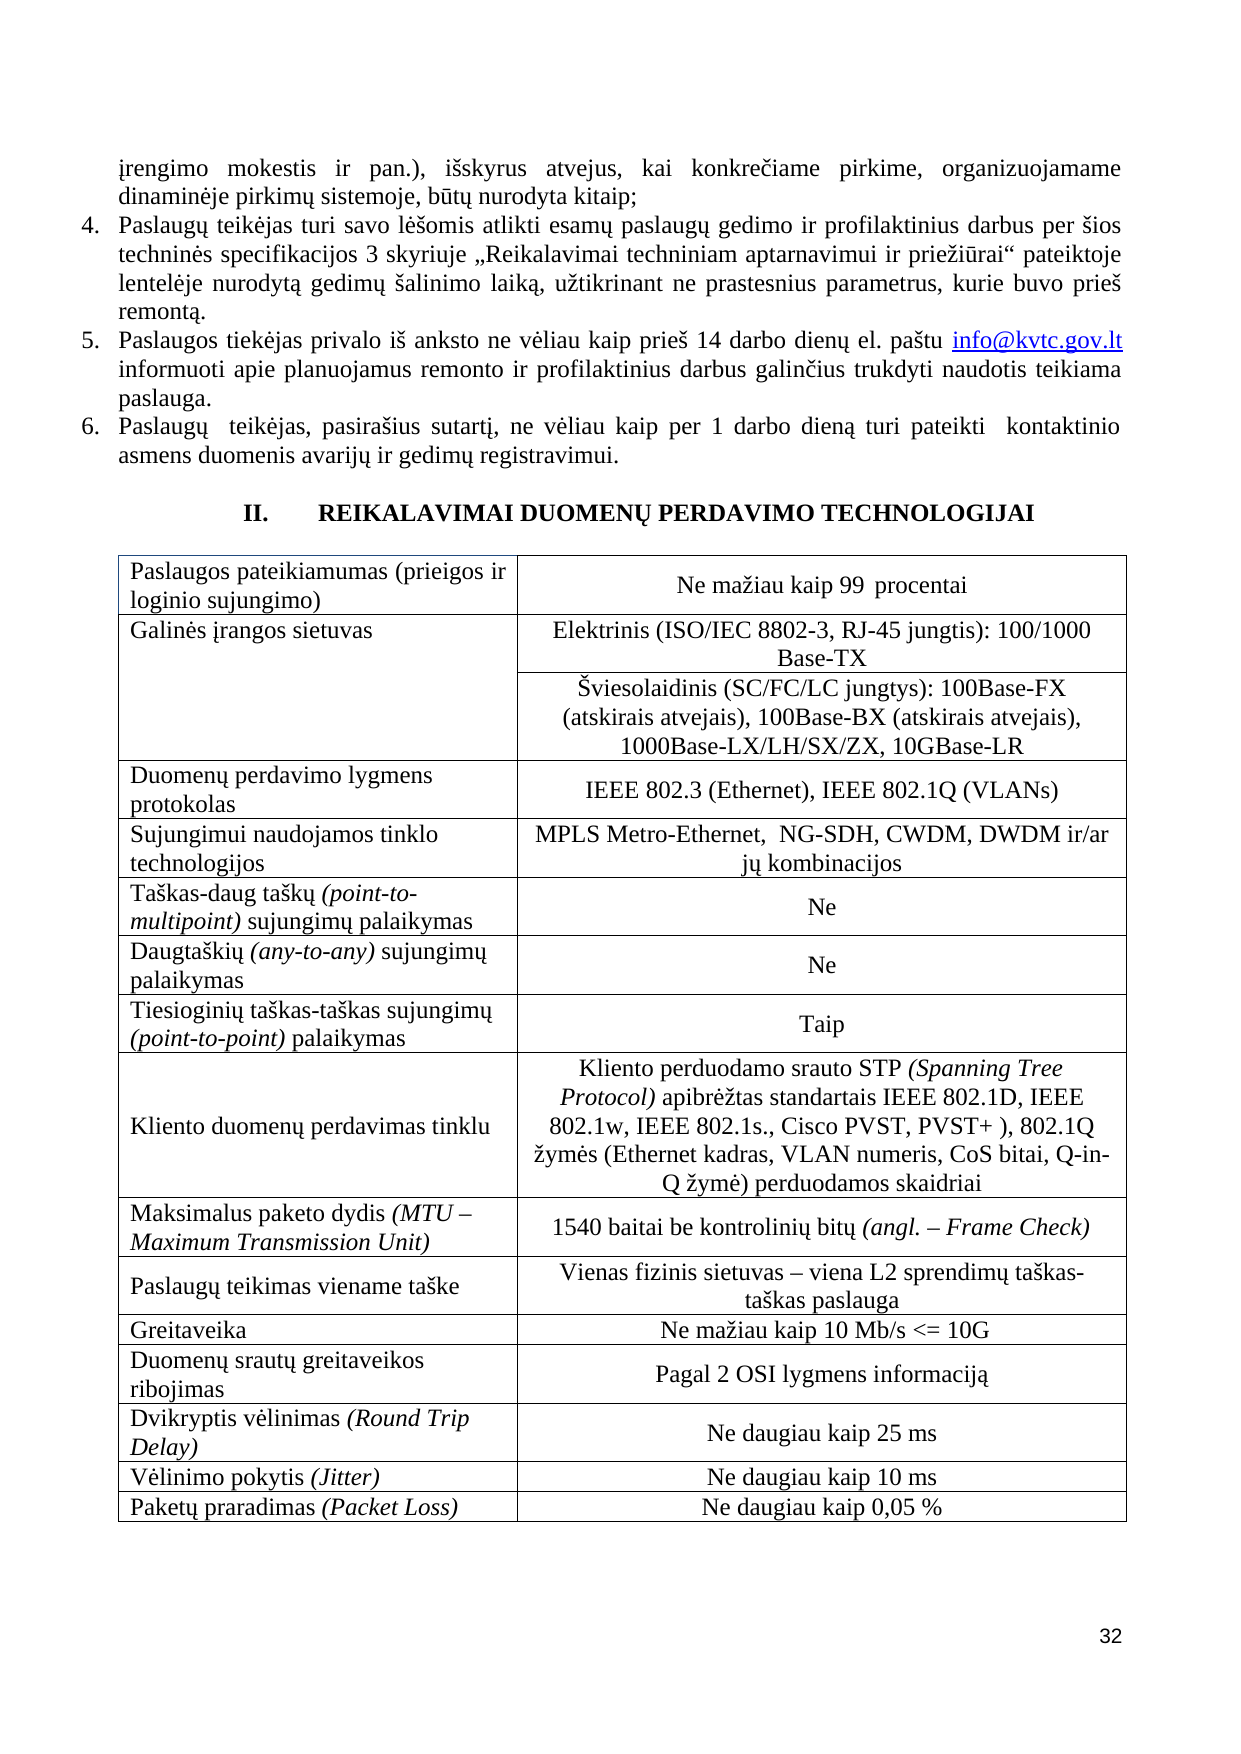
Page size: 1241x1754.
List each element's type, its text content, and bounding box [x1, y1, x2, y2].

table_cell MPLS Metro-Ethernet, NG-SDH, CWDM, DWDM ir/ar jų kombinacijos [518, 819, 1126, 877]
table_cell Duomenų srautų greitaveikos ribojimas [119, 1345, 517, 1402]
table_cell Greitaveika [119, 1315, 517, 1344]
table_cell Paketų praradimas (Packet Loss) [119, 1492, 517, 1521]
table_cell Vienas fizinis sietuvas – viena L2 sprendimų taškas-taškas paslauga [518, 1257, 1126, 1314]
table_cell Taškas-daug taškų (point-to-multipoint) sujungimų palaikymas [119, 878, 517, 935]
table_cell Tiesioginių taškas-taškas sujungimų (point-to-point) palaikymas [119, 995, 517, 1052]
table_cell Ne daugiau kaip 10 ms [518, 1462, 1126, 1491]
table_cell Galinės įrangos sietuvas [119, 615, 517, 759]
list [81, 153, 1122, 210]
table_cell Ne daugiau kaip 25 ms [518, 1404, 1126, 1461]
table_cell Duomenų perdavimo lygmens protokolas [119, 761, 517, 818]
list REIKALAVIMAI DUOMENŲ PERDAVIMO TECHNOLOGIJAI [156, 498, 1122, 526]
table_cell Taip [518, 995, 1126, 1052]
table_cell Pagal 2 OSI lygmens informaciją [518, 1345, 1126, 1402]
table_header Ne mažiau kaip 99 procentai [518, 556, 1126, 614]
list Paslaugų teikėjas, pasirašius sutartį, ne vėliau kaip per 1 darbo dieną turi pateikti kontaktinio asmens duomenis avarijų ir gedimų registravimui. [81, 411, 1122, 469]
table_cell Ne [518, 936, 1126, 994]
table_cell Ne mažiau kaip 10 Mb/s <= 10G [518, 1315, 1126, 1344]
table_cell Ne [518, 878, 1126, 935]
table_cell Maksimalus paketo dydis (MTU – Maximum Transmission Unit) [119, 1198, 517, 1256]
table_cell Šviesolaidinis (SC/FC/LC jungtys): 100Base-FX (atskirais atvejais), 100Base-BX (atskirais atvejais), 1000Base-LX/LH/SX/ZX, 10GBase-LR [518, 673, 1126, 759]
table_cell Kliento duomenų perdavimas tinklu [119, 1053, 517, 1197]
table_cell Paslaugų teikimas viename taške [119, 1257, 517, 1314]
table_cell Dvikryptis vėlinimas (Round Trip Delay) [119, 1404, 517, 1461]
table_cell 1540 baitai be kontrolinių bitų (angl. – Frame Check) [518, 1198, 1126, 1256]
table_cell IEEE 802.3 (Ethernet), IEEE 802.1Q (VLANs) [518, 761, 1126, 818]
table_header Paslaugos pateikiamumas (prieigos ir loginio sujungimo) [119, 556, 517, 614]
table_cell Ne daugiau kaip 0,05 % [518, 1492, 1126, 1521]
table_cell Kliento perduodamo srauto STP (Spanning Tree Protocol) apibrėžtas standartais IEEE 802.1D, IEEE 802.1w, IEEE 802.1s., Cisco PVST, PVST+ ), 802.1Q žymės (Ethernet kadras, VLAN numeris, CoS bitai, Q-in-Q žymė) perduodamos skaidriai [518, 1053, 1126, 1197]
table_cell Elektrinis (ISO/IEC 8802-3, RJ-45 jungtis): 100/1000 Base-TX [518, 615, 1126, 672]
table_cell Daugtaškių (any-to-any) sujungimų palaikymas [119, 936, 517, 994]
list Paslaugos tiekėjas privalo iš anksto ne vėliau kaip prieš 14 darbo dienų el. paštu info@kvtc.gov.lt informuoti apie planuojamus remonto ir profilaktinius darbus galinčius trukdyti naudotis teikiama paslauga. [81, 325, 1122, 411]
table_cell Sujungimui naudojamos tinklo technologijos [119, 819, 517, 877]
list Paslaugų teikėjas turi savo lėšomis atlikti esamų paslaugų gedimo ir profilaktinius darbus per šios techninės specifikacijos 3 skyriuje „Reikalavimai techniniam aptarnavimui ir priežiūrai“ pateiktoje lentelėje nurodytą gedimų šalinimo laiką, užtikrinant ne prastesnius parametrus, kurie buvo prieš remontą. [81, 210, 1122, 325]
table_cell Vėlinimo pokytis (Jitter) [119, 1462, 517, 1491]
